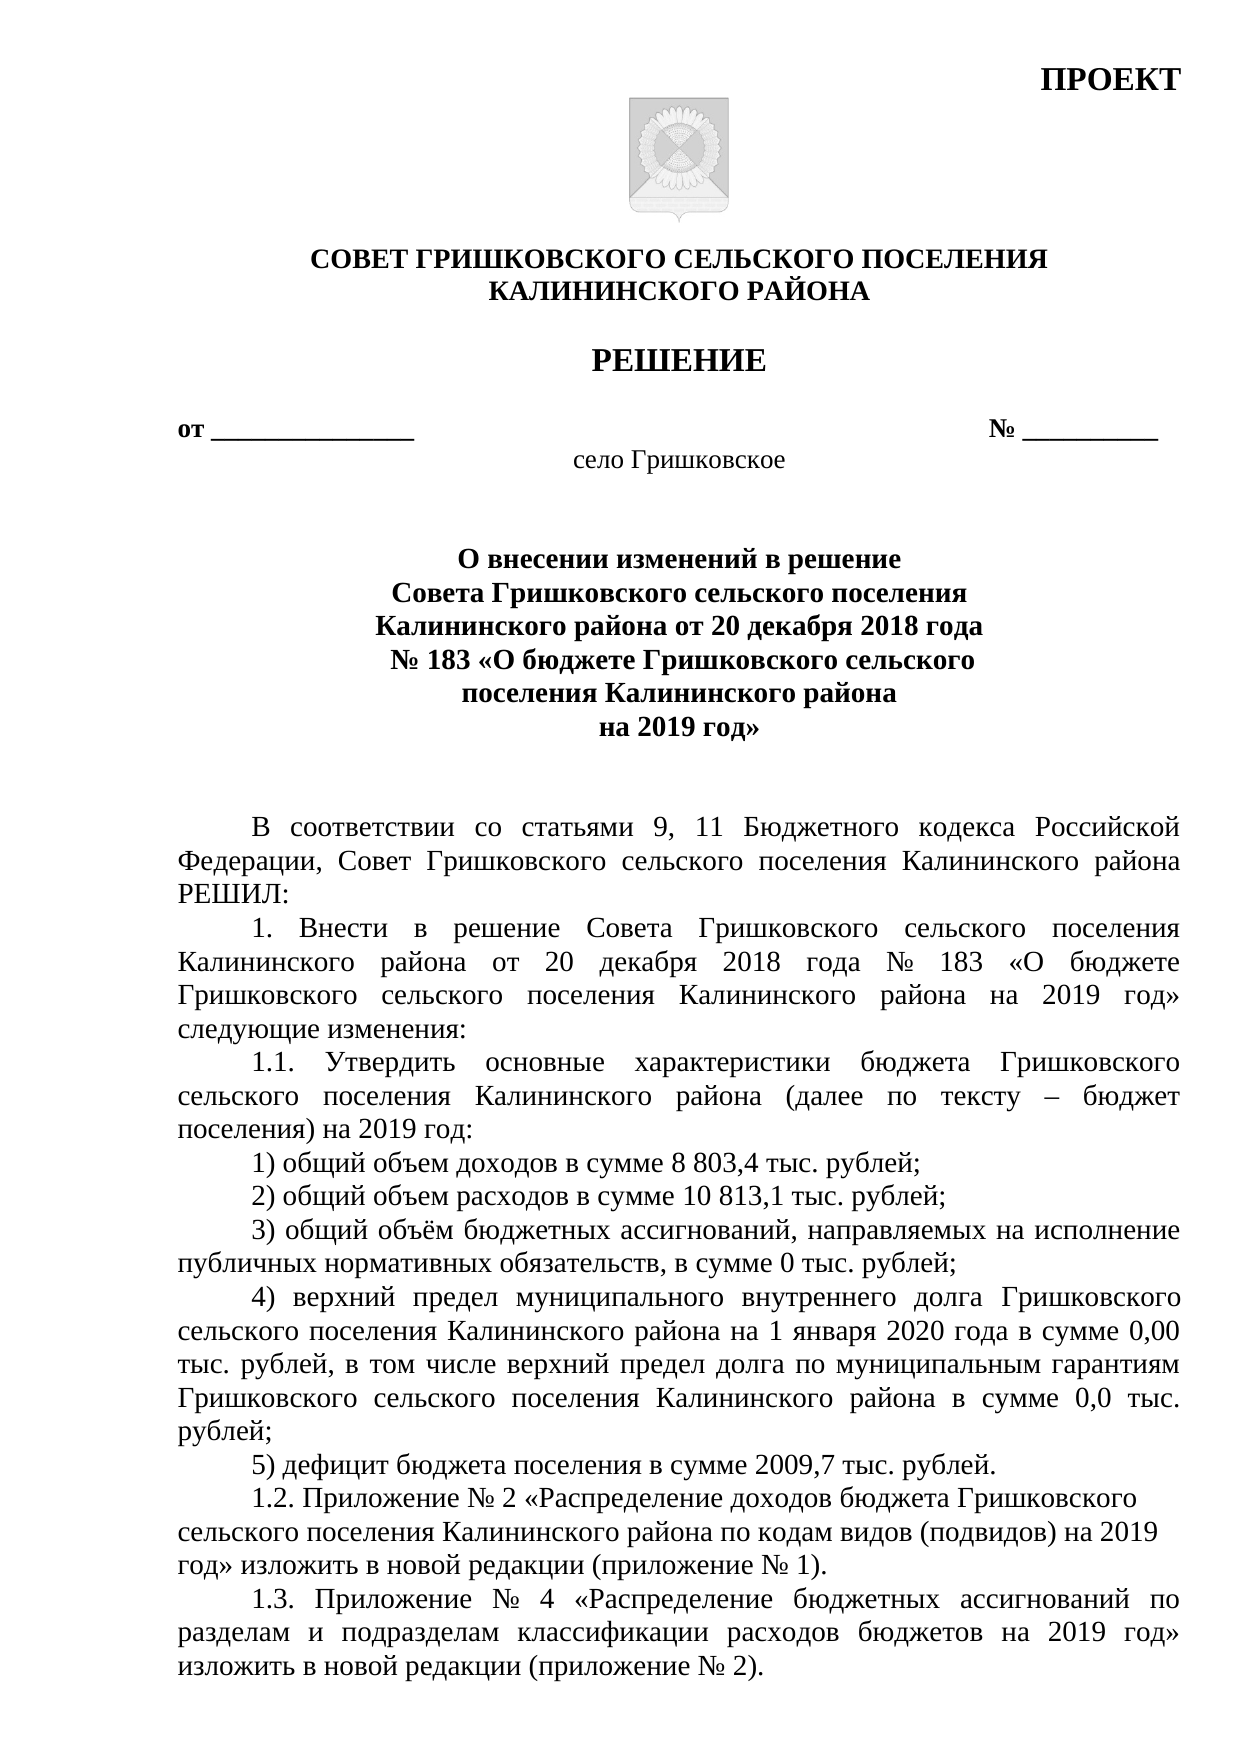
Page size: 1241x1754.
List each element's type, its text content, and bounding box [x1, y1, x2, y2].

text 1) общий объем доходов в сумме 8 803,4 тыс. рублей; [177, 1145, 1181, 1178]
text 1.3. Приложение № 4 «Распределение бюджетных ассигнований по разделам и подразделам классификации расходов бюджетов на 2019 год» изложить в новой редакции (приложение № 2). [177, 1581, 1181, 1682]
text село Гришковское [177, 443, 1181, 474]
subtitle РЕШЕНИЕ [177, 340, 1181, 378]
text 1.1. Утвердить основные характеристики бюджета Гришковского сельского поселения Калининского района (далее по тексту – бюджет поселения) на 2019 год: [177, 1044, 1181, 1145]
text В соответствии со статьями 9, 11 Бюджетного кодекса Российской Федерации, Совет Гришковского сельского поселения Калининского района РЕШИЛ: [177, 809, 1181, 910]
text 5) дефицит бюджета поселения в сумме 2009,7 тыс. рублей. [177, 1447, 1181, 1480]
title поселения Калининского района [177, 675, 1181, 709]
title Совета Гришковского сельского поселения [177, 575, 1181, 608]
text КАЛИНИНСКОГО РАЙОНА [177, 274, 1181, 306]
text 1.2. Приложение № 2 «Распределение доходов бюджета Гришковского сельского поселения Калининского района по кодам видов (подвидов) на 2019 год» изложить в новой редакции (приложение № 1). [177, 1480, 1181, 1581]
title Калининского района от 20 декабря 2018 года [177, 608, 1181, 642]
text 2) общий объем расходов в сумме 10 813,1 тыс. рублей; [177, 1178, 1181, 1212]
picture [629, 97, 729, 223]
text ПРОЕКТ [177, 59, 1181, 97]
text от _______________ № __________ [177, 412, 1181, 443]
text 4) верхний предел муниципального внутреннего долга Гришковского сельского поселения Калининского района на 1 января 2020 года в сумме 0,00 тыс. рублей, в том числе верхний предел долга по муниципальным гарантиям Гришковского сельского поселения Калининского района в сумме 0,0 тыс. рублей; [177, 1279, 1181, 1447]
title № 183 «О бюджете Гришковского сельского [177, 642, 1181, 675]
text СОВЕТ ГРИШКОВСКОГО СЕЛЬСКОГО ПОСЕЛЕНИЯ [177, 242, 1181, 274]
title О внесении изменений в решение [177, 541, 1181, 575]
title на 2019 год» [177, 709, 1181, 742]
text 1. Внести в решение Совета Гришковского сельского поселения Калининского района от 20 декабря 2018 года № 183 «О бюджете Гришковского сельского поселения Калининского района на 2019 год» следующие изменения: [177, 910, 1181, 1044]
text 3) общий объём бюджетных ассигнований, направляемых на исполнение публичных нормативных обязательств, в сумме 0 тыс. рублей; [177, 1212, 1181, 1279]
